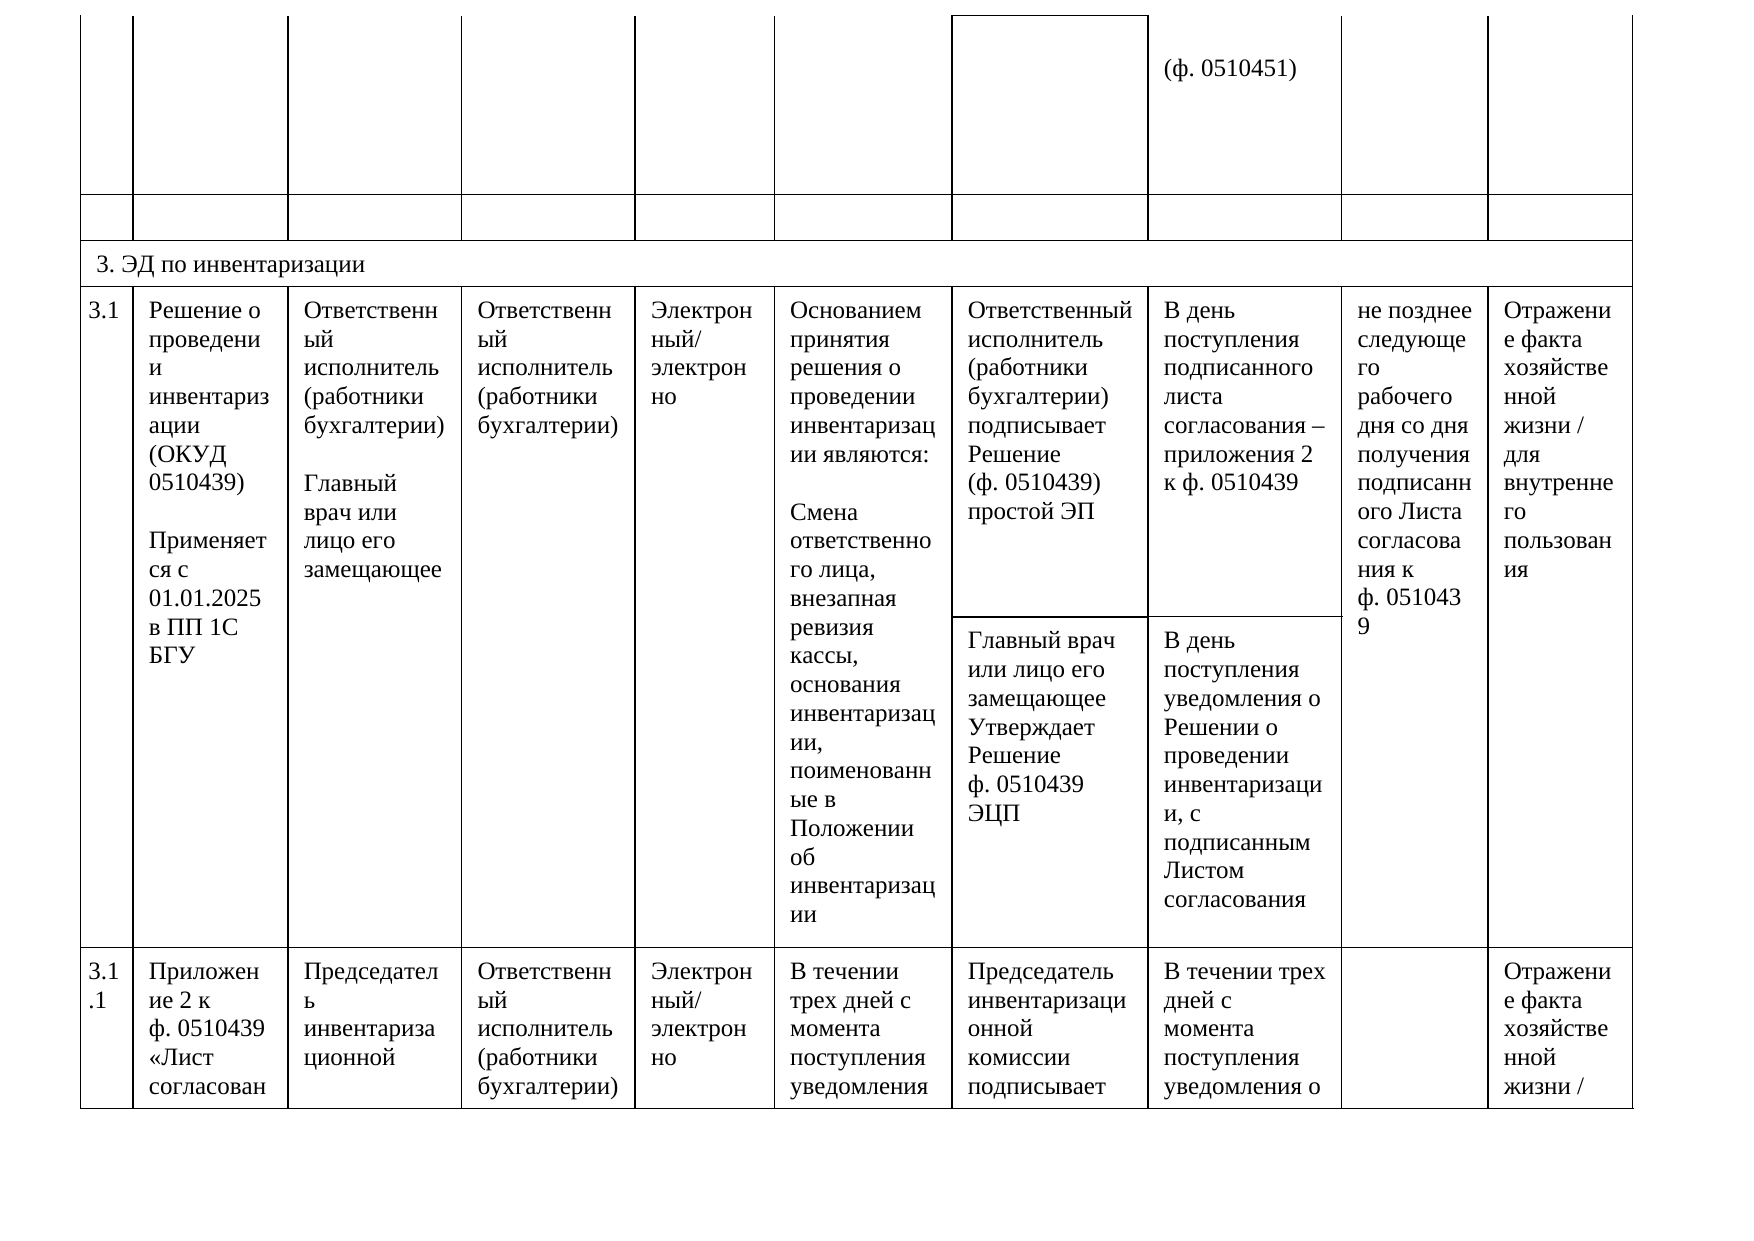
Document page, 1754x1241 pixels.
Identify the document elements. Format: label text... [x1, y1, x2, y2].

table_cell [636, 148, 774, 194]
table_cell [953, 948, 1147, 1107]
table_cell Ответственный исполнитель (работники бухгалтерии) подписывает Решение (ф. 0510439) простой ЭП [953, 287, 1147, 616]
table_cell Главный врач или лицо его замещающее Утверждает Решение ф. 0510439 ЭЦП [953, 618, 1147, 947]
table_cell [1342, 148, 1487, 194]
table_cell Решение о проведении инвентаризации (ОКУД 0510439) Применяется с 01.01.2025 в ПП 1С БГУ [134, 287, 287, 947]
table_cell Электронный/ электронно [636, 287, 774, 947]
table_cell Основанием принятия решения о проведении инвентаризации являются: Смена ответственного лица, внезапная ревизия кассы, основания инвентаризации, поименованные в Положении об инвентаризации [775, 287, 951, 947]
table_cell Отражение факта хозяйственной жизни / для внутреннего пользования [1489, 287, 1632, 947]
table_cell не позднее следующего рабочего дня со дня получения подписанного Листа согласования к ф. 0510439 [1342, 287, 1487, 947]
table_cell [1489, 195, 1632, 240]
table_cell [462, 148, 634, 194]
table_cell [289, 148, 461, 194]
table_cell [1342, 948, 1487, 1107]
table_cell [953, 195, 1147, 240]
table_cell [1489, 148, 1632, 194]
table_cell [1342, 195, 1487, 240]
table_cell [462, 195, 634, 240]
table_cell [775, 148, 951, 194]
table_cell [134, 148, 287, 194]
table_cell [134, 948, 287, 1107]
table_cell В день поступления уведомления о Решении о проведении инвентаризации, с подписанным Листом согласования [1149, 617, 1341, 947]
table_cell [775, 195, 951, 240]
table_cell 3. ЭД по инвентаризации [81, 241, 1632, 286]
table_cell [81, 195, 132, 240]
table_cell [1149, 948, 1341, 1107]
table_cell [1149, 148, 1341, 194]
table_cell В день поступления подписанного листа согласования – приложения 2 к ф. 0510439 [1149, 287, 1341, 616]
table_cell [636, 948, 774, 1107]
table_cell [134, 195, 287, 240]
table_cell Ответственный исполнитель (работники бухгалтерии) Главный врач или лицо его замещающее [289, 287, 461, 947]
table_cell Ответственный исполнитель (работники бухгалтерии) [462, 287, 634, 947]
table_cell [462, 948, 634, 1107]
table_cell [636, 195, 774, 240]
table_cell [953, 16, 1147, 194]
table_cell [775, 948, 951, 1107]
table_cell [81, 148, 132, 194]
table_cell [1149, 195, 1341, 240]
table_cell [289, 195, 461, 240]
table_cell 3.1.1 [81, 948, 132, 1107]
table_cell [1489, 948, 1632, 1107]
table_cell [289, 948, 461, 1107]
table_cell 3.1 [81, 287, 132, 947]
